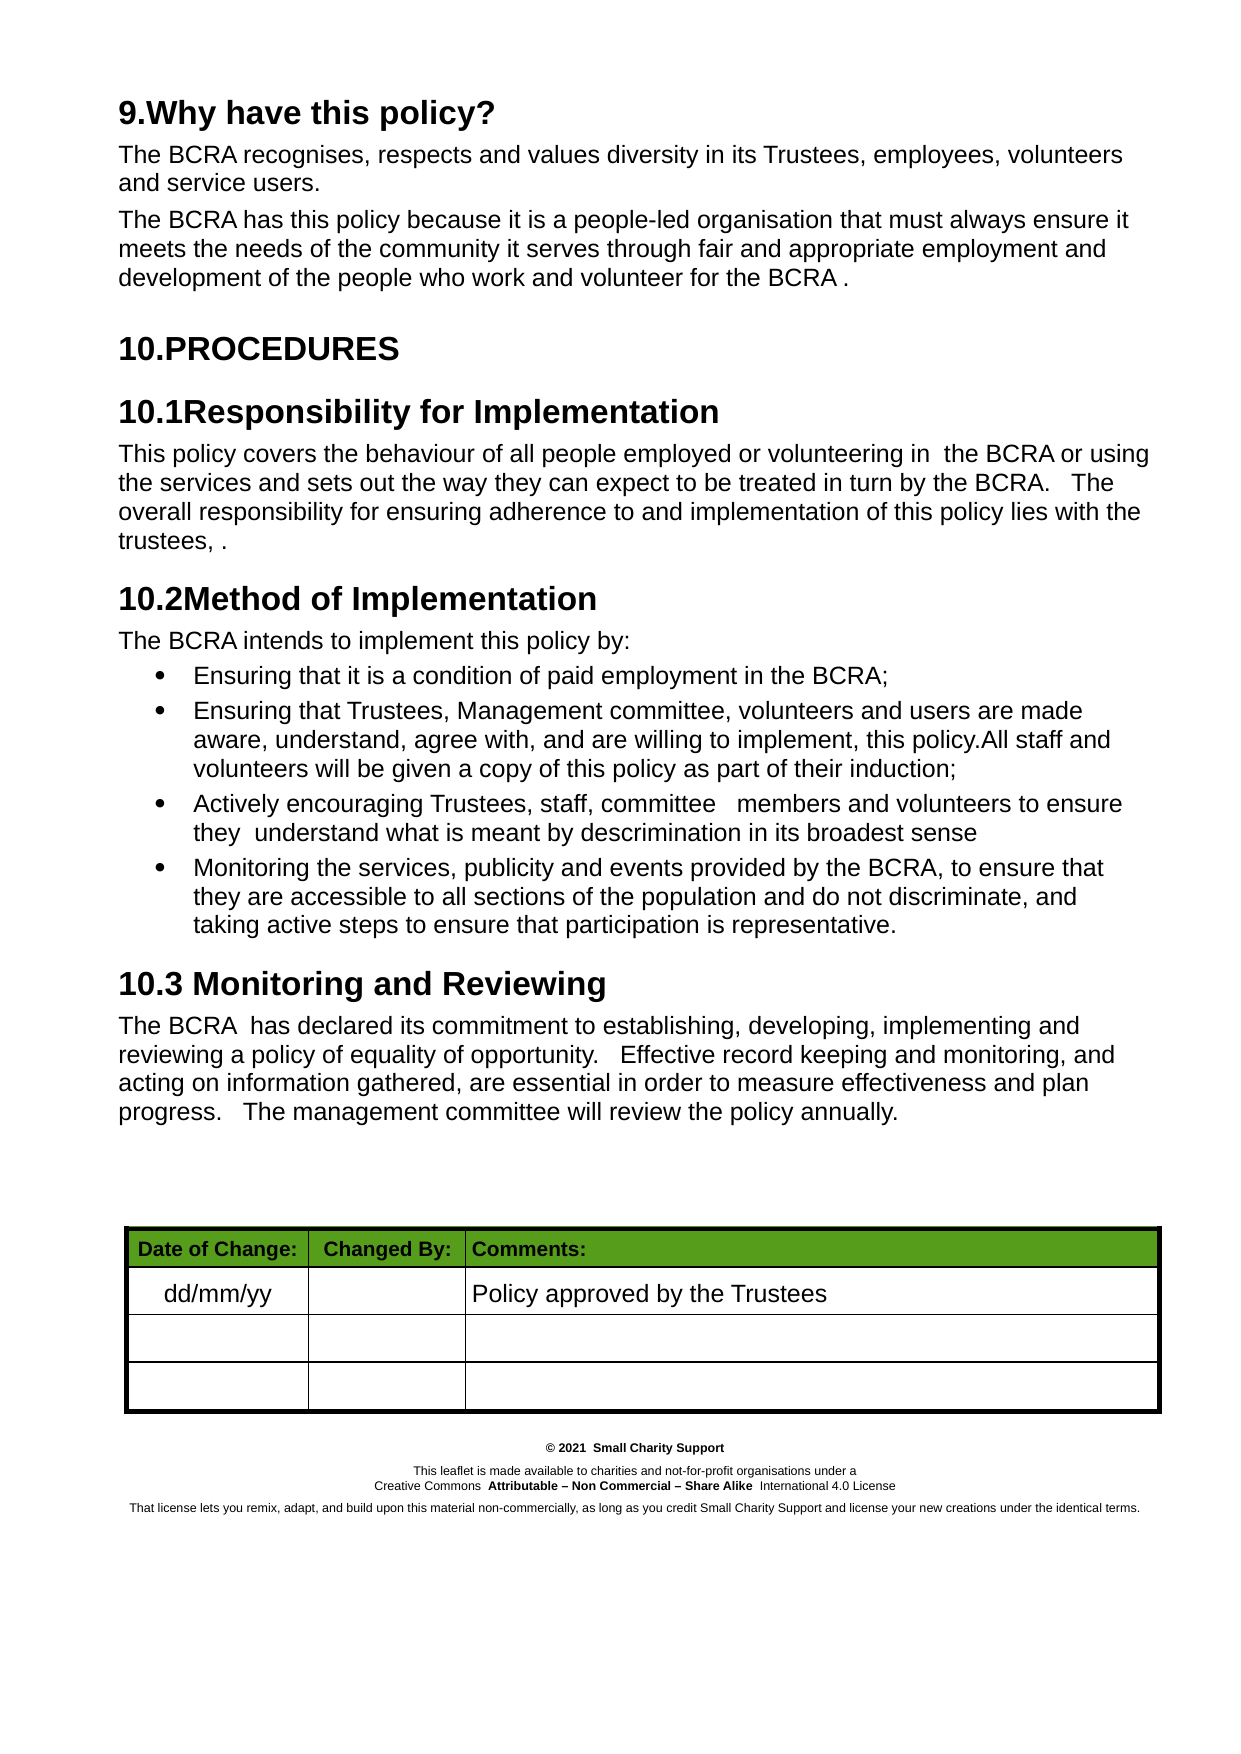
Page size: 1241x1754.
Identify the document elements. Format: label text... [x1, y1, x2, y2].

text That license lets you remix, adapt, and build upon this material non-commercially, as long as you credit Small Charity Support and license your new creations under the identical terms. [118, 1501, 1152, 1515]
list Actively encouraging Trustees, staff, committee members and volunteers to ensure they understand what is meant by descrimination in its broadest sense [156, 789, 1152, 846]
table_cell dd/mm/yy [129, 1268, 308, 1314]
table_header Changed By: [309, 1231, 465, 1266]
list Ensuring that it is a condition of paid employment in the BCRA; [156, 661, 1152, 690]
table_cell [309, 1363, 465, 1409]
subtitle 9.Why have this policy? [118, 93, 1152, 131]
table_cell Policy approved by the Trustees [466, 1268, 1157, 1314]
table_header Comments: [466, 1231, 1157, 1266]
table_header Date of Change: [129, 1231, 308, 1266]
table_cell [129, 1315, 308, 1361]
list Ensuring that Trustees, Management committee, volunteers and users are made aware, understand, agree with, and are willing to implement, this policy.All staff and volunteers will be given a copy of this policy as part of their induction; [156, 696, 1152, 783]
text The BCRA has this policy because it is a people-led organisation that must always ensure it meets the needs of the community it serves through fair and appropriate employment and development of the people who work and volunteer for the BCRA . [118, 205, 1152, 292]
text © 2021 Small Charity Support [118, 1441, 1152, 1456]
text This leaflet is made available to charities and not-for-profit organisations under a Creative Commons Attributable – Non Commercial – Share Alike International 4.0 License [118, 1464, 1152, 1493]
text The BCRA recognises, respects and values diversity in its Trustees, employees, volunteers and service users. [118, 139, 1152, 197]
subtitle 10.PROCEDURES [118, 329, 1152, 368]
table_cell [466, 1315, 1157, 1361]
list Monitoring the services, publicity and events provided by the BCRA, to ensure that they are accessible to all sections of the population and do not discriminate, and taking active steps to ensure that participation is representative. [156, 853, 1152, 939]
text This policy covers the behaviour of all people employed or volunteering in the BCRA or using the services and sets out the way they can expect to be treated in turn by the BCRA. The overall responsibility for ensuring adherence to and implementation of this policy lies with the trustees, . [118, 439, 1152, 554]
text The BCRA has declared its commitment to establishing, developing, implementing and reviewing a policy of equality of opportunity. Effective record keeping and monitoring, and acting on information gathered, are essential in order to measure effectiveness and plan progress. The management committee will review the policy annually. [118, 1011, 1152, 1126]
subtitle 10.2Method of Implementation [118, 579, 1152, 618]
table_cell [466, 1363, 1157, 1409]
subtitle 10.1Responsibility for Implementation [118, 393, 1152, 431]
table_cell [309, 1268, 465, 1314]
subtitle 10.3 Monitoring and Reviewing [118, 964, 1152, 1002]
table_cell [129, 1363, 308, 1409]
text The BCRA intends to implement this policy by: [118, 626, 1152, 655]
table_cell [309, 1315, 465, 1361]
